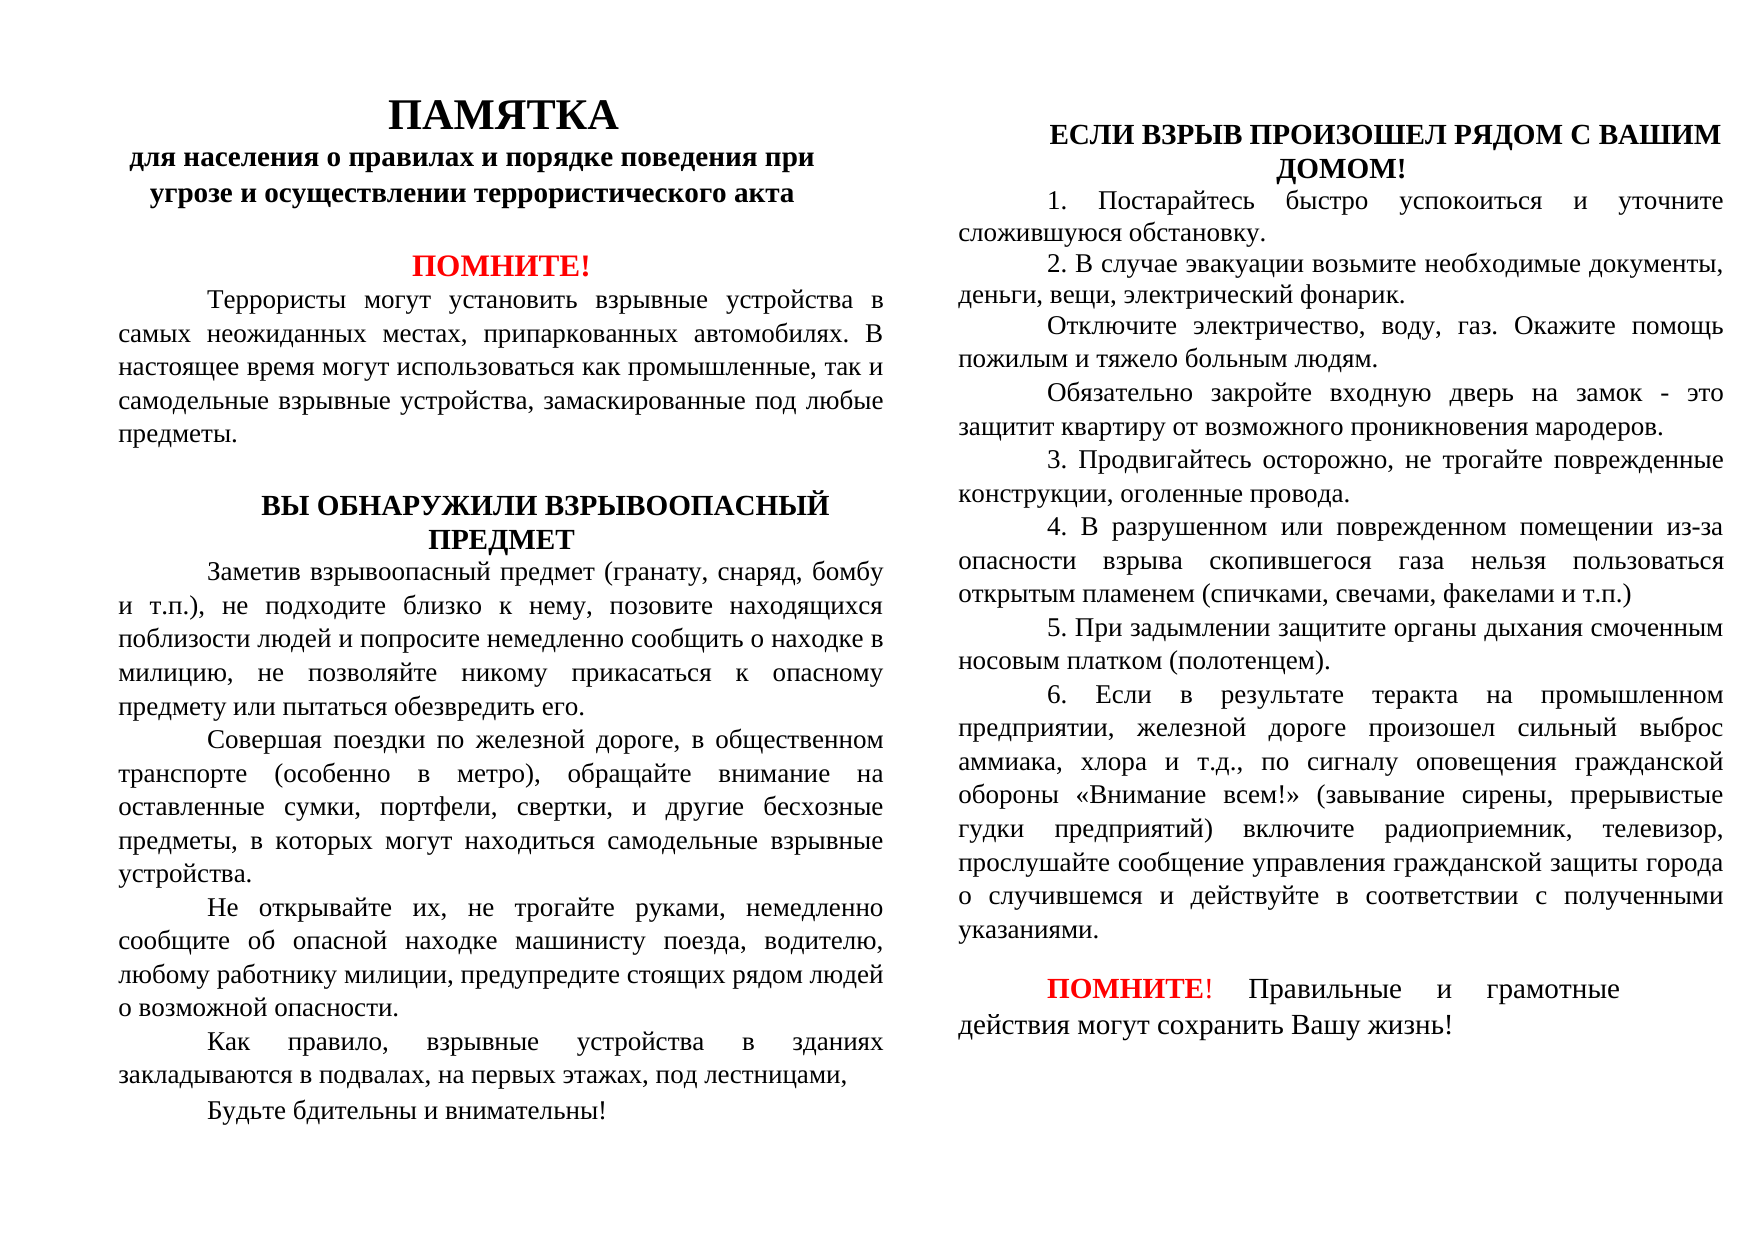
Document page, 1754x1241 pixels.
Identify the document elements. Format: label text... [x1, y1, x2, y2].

text ВЫ ОБНАРУЖИЛИ ВЗРЫВООПАСНЫЙ ПРЕДМЕТ [118, 488, 884, 555]
text Террористы могут установить взрывные устройства в самых неожиданных местах, припаркованных автомобилях. В настоящее время могут использоваться как промышленные, так и самодельные взрывные устройства, замаскированные под любые предметы. [118, 283, 884, 448]
text Как правило, взрывные устройства в зданиях закладываются в подвалах, на первых этажах, под лестницами, [118, 1025, 884, 1090]
text 5. При задымлении защитите органы дыхания смоченным носовым платком (полотенцем). [958, 611, 1724, 676]
text Отключите электричество, воду, газ. Окажите помощь пожилым и тяжело больным людям. [958, 309, 1724, 374]
text 6. Если в результате теракта на промышленном предприятии, железной дороге произошел сильный выброс аммиака, хлора и т.д., по сигналу оповещения гражданской обороны «Внимание всем!» (завывание сирены, прерывистые гудки предприятий) включите радиоприемник, телевизор, прослушайте сообщение управления гражданской защиты города о случившемся и действуйте в соответствии с полученными указаниями. [958, 678, 1724, 944]
text Заметив взрывоопасный предмет (гранату, снаряд, бомбу и т.п.), не подходите близко к нему, позовите находящихся поблизости людей и попросите немедленно сообщить о находке в милицию, не позволяйте никому прикасаться к опасному предмету или пытаться обезвредить его. [118, 555, 884, 721]
text Будьте бдительны и внимательны! [118, 1094, 884, 1125]
text ПАМЯТКА [122, 89, 884, 139]
text 2. В случае эвакуации возьмите необходимые документы, деньги, вещи, электрический фонарик. [958, 247, 1724, 309]
text 3. Продвигайтесь осторожно, не трогайте поврежденные конструкции, оголенные провода. [958, 443, 1724, 508]
text ПОМНИТЕ! [118, 247, 884, 283]
text ЕСЛИ ВЗРЫВ ПРОИЗОШЕЛ РЯДОМ С ВАШИМ ДОМОМ! [958, 117, 1724, 184]
text ПОМНИТЕ! Правильные и грамотные действия могут сохранить Вашу жизнь! [958, 971, 1620, 1041]
text Обязательно закройте входную дверь на замок - это защитит квартиру от возможного проникновения мародеров. [958, 376, 1724, 441]
text Совершая поездки по железной дороге, в общественном транспорте (особенно в метро), обращайте внимание на оставленные сумки, портфели, свертки, и другие бесхозные предметы, в которых могут находиться самодельные взрывные устройства. [118, 723, 884, 888]
text 1. Постарайтесь быстро успокоиться и уточните сложившуюся обстановку. [958, 184, 1724, 247]
text 4. В разрушенном или поврежденном помещении из-за опасности взрыва скопившегося газа нельзя пользоваться открытым пламенем (спичками, свечами, факелами и т.п.) [958, 510, 1724, 608]
text для населения о правилах и порядке поведения при угрозе и осуществлении террористического акта [122, 139, 822, 209]
text Не открывайте их, не трогайте руками, немедленно сообщите об опасной находке машинисту поезда, водителю, любому работнику милиции, предупредите стоящих рядом людей о возможной опасности. [118, 891, 884, 1023]
